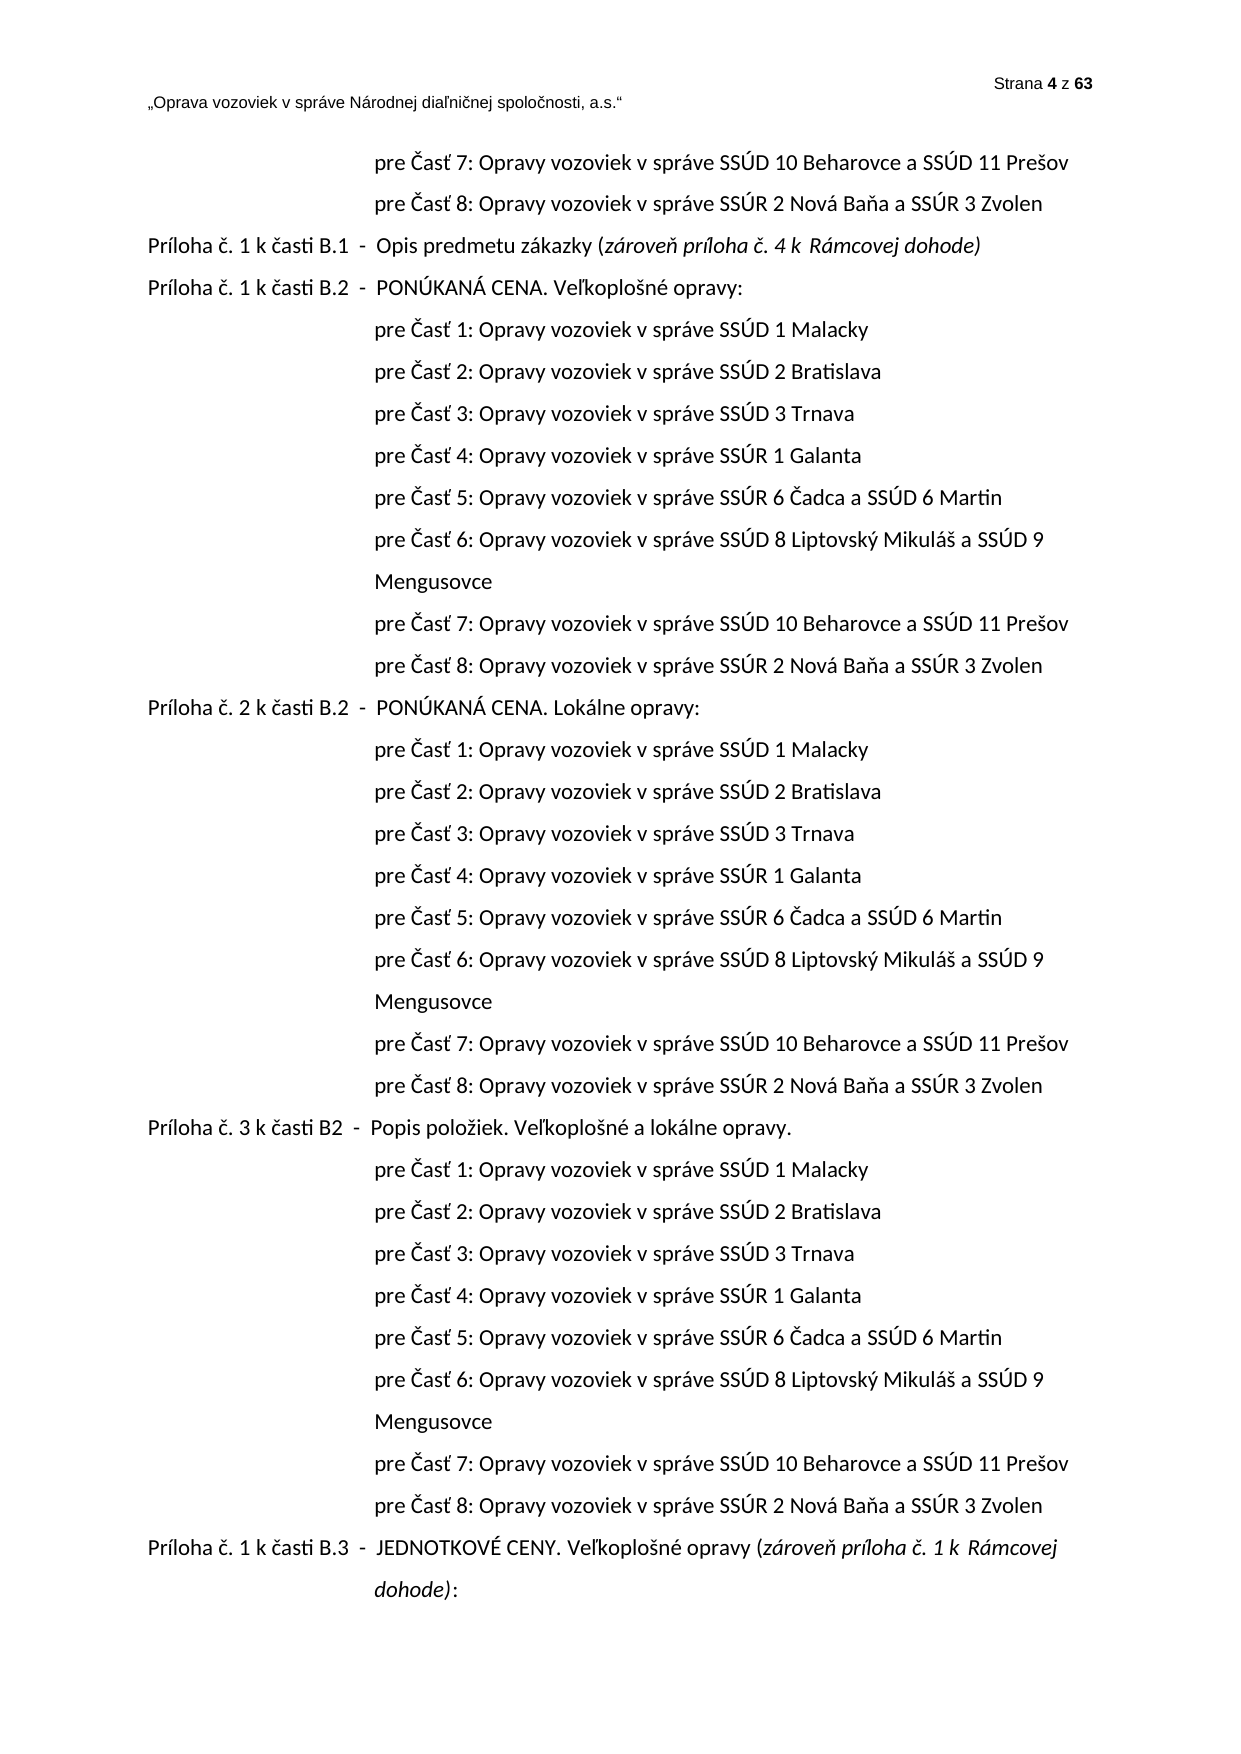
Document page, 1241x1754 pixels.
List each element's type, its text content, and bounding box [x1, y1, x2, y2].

text pre Časť 2: Opravy vozoviek v správe SSÚD 2 Bratislava [148, 1197, 1093, 1225]
text pre Časť 6: Opravy vozoviek v správe SSÚD 8 Liptovský Mikuláš a SSÚD 9 [295, 1365, 1093, 1393]
text pre Časť 5: Opravy vozoviek v správe SSÚR 6 Čadca a SSÚD 6 Martin [354, 1323, 1093, 1351]
text Príloha č. 1 k časti B.3 - JEDNOTKOVÉ CENY. Veľkoplošné opravy (zároveň príloha č. 1 k Rámcovej [148, 1533, 1093, 1561]
text pre Časť 1: Opravy vozoviek v správe SSÚD 1 Malacky [148, 1155, 1093, 1183]
text pre Časť 8: Opravy vozoviek v správe SSÚR 2 Nová Baňa a SSÚR 3 Zvolen [148, 651, 1093, 679]
text pre Časť 7: Opravy vozoviek v správe SSÚD 10 Beharovce a SSÚD 11 Prešov [148, 1449, 1093, 1477]
text pre Časť 3: Opravy vozoviek v správe SSÚD 3 Trnava [148, 1239, 1093, 1267]
text pre Časť 6: Opravy vozoviek v správe SSÚD 8 Liptovský Mikuláš a SSÚD 9 [295, 945, 1093, 973]
text pre Časť 4: Opravy vozoviek v správe SSÚR 1 Galanta [354, 1281, 1093, 1309]
text pre Časť 1: Opravy vozoviek v správe SSÚD 1 Malacky [148, 316, 1093, 343]
text pre Časť 3: Opravy vozoviek v správe SSÚD 3 Trnava [148, 819, 1093, 847]
text pre Časť 2: Opravy vozoviek v správe SSÚD 2 Bratislava [148, 357, 1093, 386]
text pre Časť 4: Opravy vozoviek v správe SSÚR 1 Galanta [354, 861, 1093, 889]
text Mengusovce [148, 987, 1093, 1015]
text Príloha č. 1 k časti B.2 - PONÚKANÁ CENA. Veľkoplošné opravy: [148, 273, 1093, 302]
text pre Časť 5: Opravy vozoviek v správe SSÚR 6 Čadca a SSÚD 6 Martin [354, 903, 1093, 931]
text Príloha č. 1 k časti B.1 - Opis predmetu zákazky (zároveň príloha č. 4 k Rámcovej dohode) [148, 232, 1093, 259]
text pre Časť 7: Opravy vozoviek v správe SSÚD 10 Beharovce a SSÚD 11 Prešov [354, 148, 1093, 176]
text Mengusovce [148, 567, 1093, 595]
text Mengusovce [148, 1407, 1093, 1435]
text pre Časť 2: Opravy vozoviek v správe SSÚD 2 Bratislava [148, 777, 1093, 805]
text pre Časť 8: Opravy vozoviek v správe SSÚR 2 Nová Baňa a SSÚR 3 Zvolen [148, 1071, 1093, 1099]
text pre Časť 4: Opravy vozoviek v správe SSÚR 1 Galanta [354, 441, 1093, 469]
text pre Časť 5: Opravy vozoviek v správe SSÚR 6 Čadca a SSÚD 6 Martin [354, 483, 1093, 511]
text pre Časť 7: Opravy vozoviek v správe SSÚD 10 Beharovce a SSÚD 11 Prešov [148, 609, 1093, 637]
text pre Časť 1: Opravy vozoviek v správe SSÚD 1 Malacky [148, 735, 1093, 763]
text pre Časť 3: Opravy vozoviek v správe SSÚD 3 Trnava [148, 399, 1093, 427]
text pre Časť 8: Opravy vozoviek v správe SSÚR 2 Nová Baňa a SSÚR 3 Zvolen [148, 1491, 1093, 1519]
text pre Časť 6: Opravy vozoviek v správe SSÚD 8 Liptovský Mikuláš a SSÚD 9 [295, 525, 1093, 553]
text Príloha č. 3 k časti B2 - Popis položiek. Veľkoplošné a lokálne opravy. [148, 1113, 1093, 1141]
text Príloha č. 2 k časti B.2 - PONÚKANÁ CENA. Lokálne opravy: [148, 693, 1093, 721]
text dohode): [148, 1575, 1093, 1603]
text pre Časť 8: Opravy vozoviek v správe SSÚR 2 Nová Baňa a SSÚR 3 Zvolen [354, 189, 1093, 218]
text pre Časť 7: Opravy vozoviek v správe SSÚD 10 Beharovce a SSÚD 11 Prešov [148, 1029, 1093, 1057]
